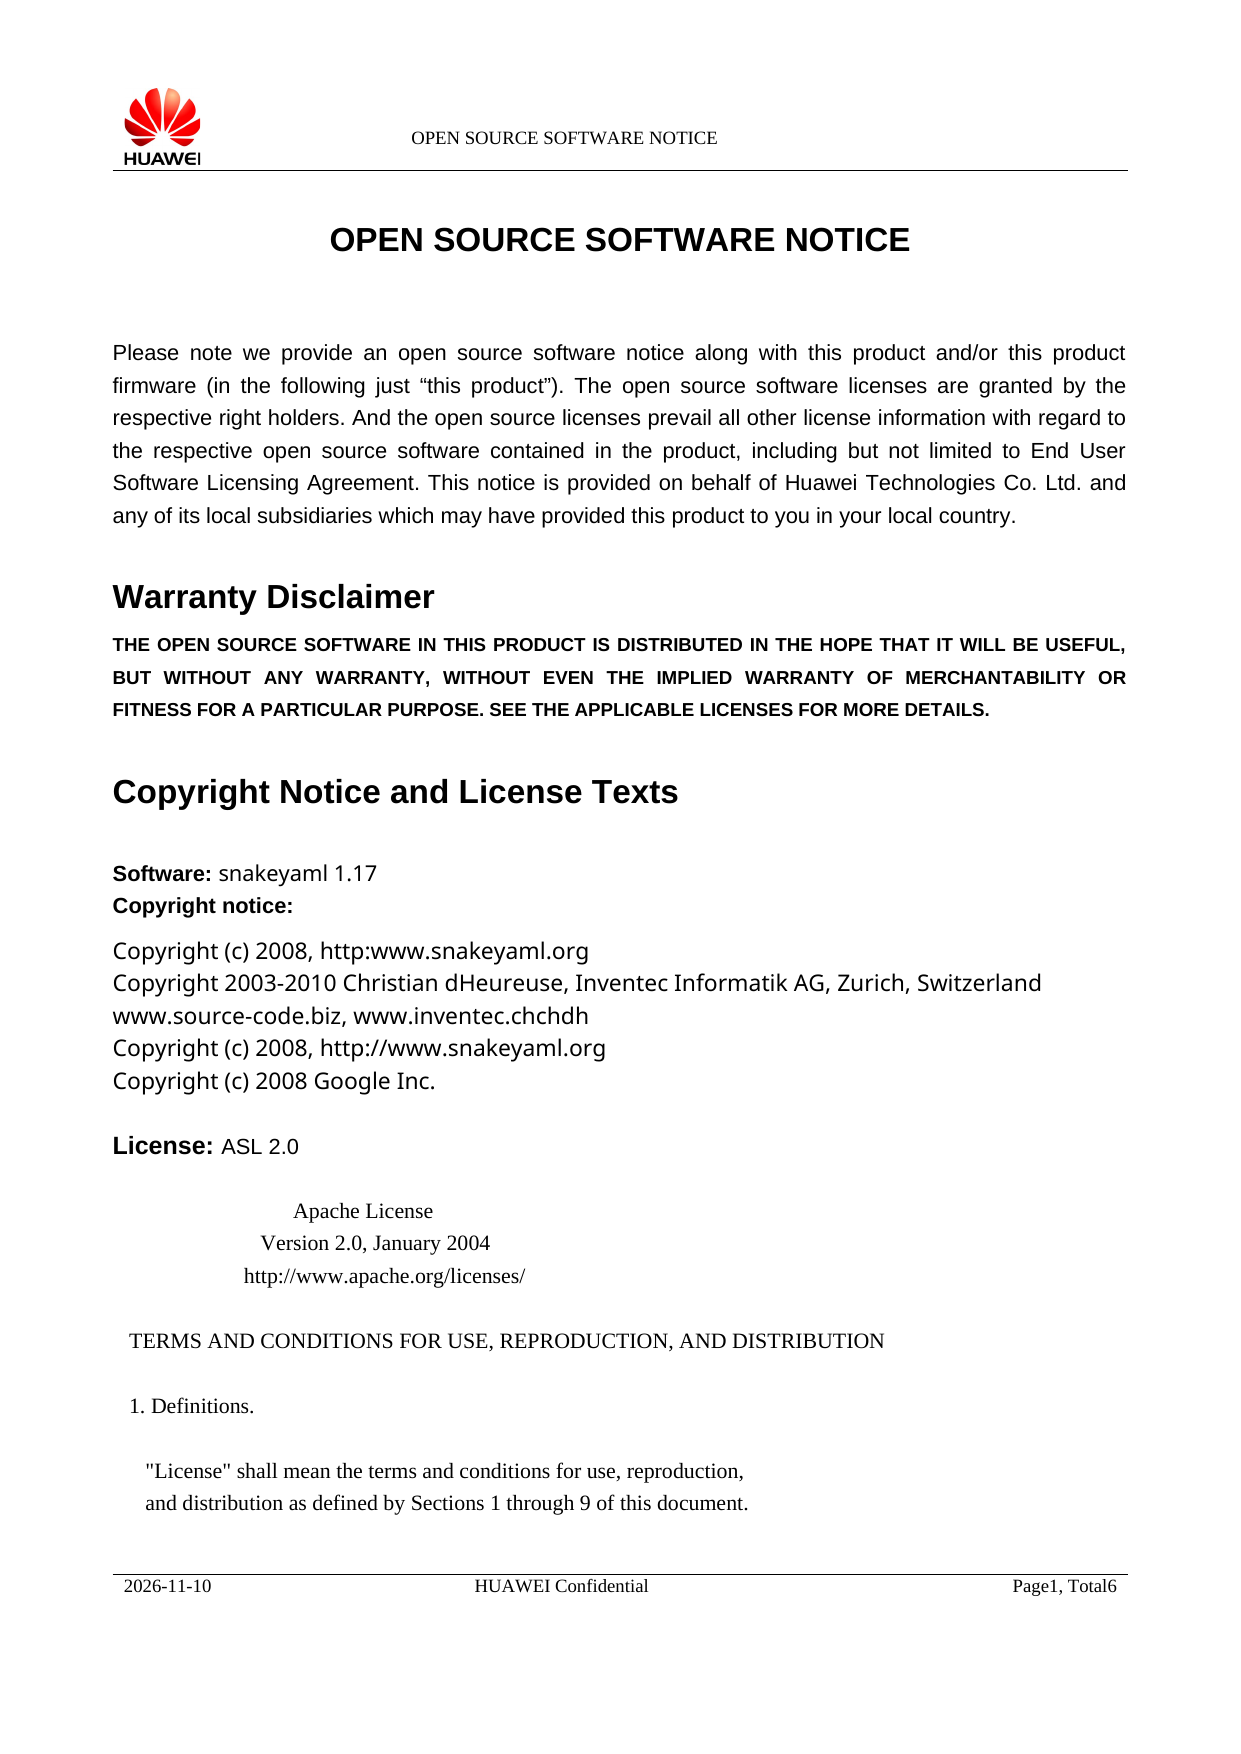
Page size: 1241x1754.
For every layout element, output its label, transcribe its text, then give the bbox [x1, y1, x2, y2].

picture [124, 88, 201, 165]
text The open source software in this product is distributed in the hope that it will be useful, but WITHOUT ANY WARRANTY, without even the implied warranty of MERCHANTABILITY or FITNESS FOR A PARTICULAR PURPOSE. See the applicable licenses for more details. [112, 629, 1128, 726]
text OPEN SOURCE SOFTWARE NOTICE [112, 206, 1128, 271]
text Copyright (c) 2008, http:www.snakeyaml.org Copyright 2003-2010 Christian dHeureuse, Inventec Informatik AG, Zurich, Switzerland www.source-code.biz, www.inventec.chchdh Copyright (c) 2008, http://www.snakeyaml.org Copyright (c) 2008 Google Inc. [112, 934, 1128, 1129]
title Software: snakeyaml 1.17 [112, 856, 1128, 889]
text Copyright Notice and License Texts [112, 759, 1128, 824]
text License: ASL 2.0 [112, 1129, 1128, 1161]
text Warranty Disclaimer [112, 564, 1128, 629]
text Copyright notice: [112, 889, 1128, 921]
text Please note we provide an open source software notice along with this product and/or this product firmware (in the following just “this product”). The open source software licenses are granted by the respective right holders. And the open source licenses prevail all other license information with regard to the respective open source software contained in the product, including but not limited to End User Software Licensing Agreement. This notice is provided on behalf of Huawei Technologies Co. Ltd. and any of its local subsidiaries which may have provided this product to you in your local country. [112, 336, 1128, 531]
